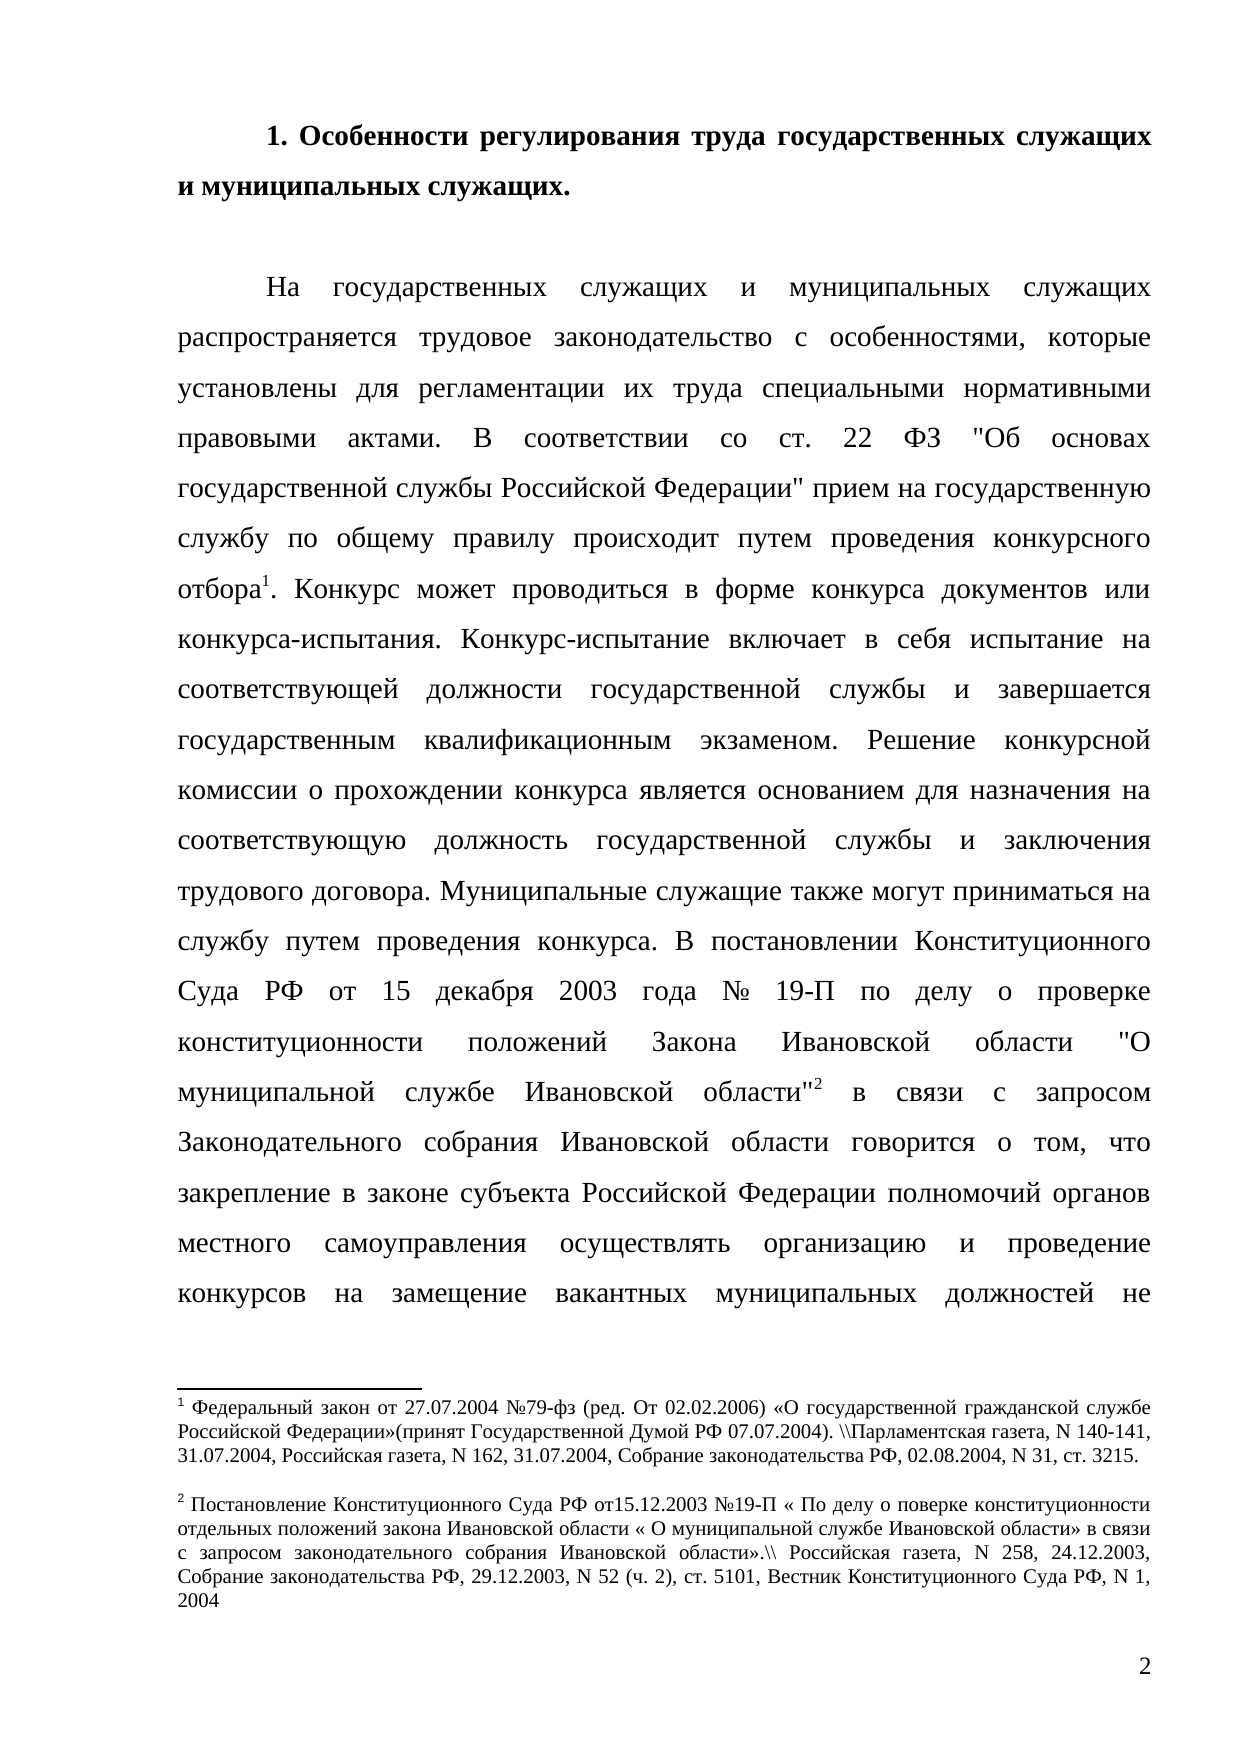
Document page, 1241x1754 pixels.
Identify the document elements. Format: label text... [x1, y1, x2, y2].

text 1. Особенности регулирования труда государственных служащих и муниципальных служащих. [177, 118, 1152, 202]
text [177, 269, 1152, 1309]
